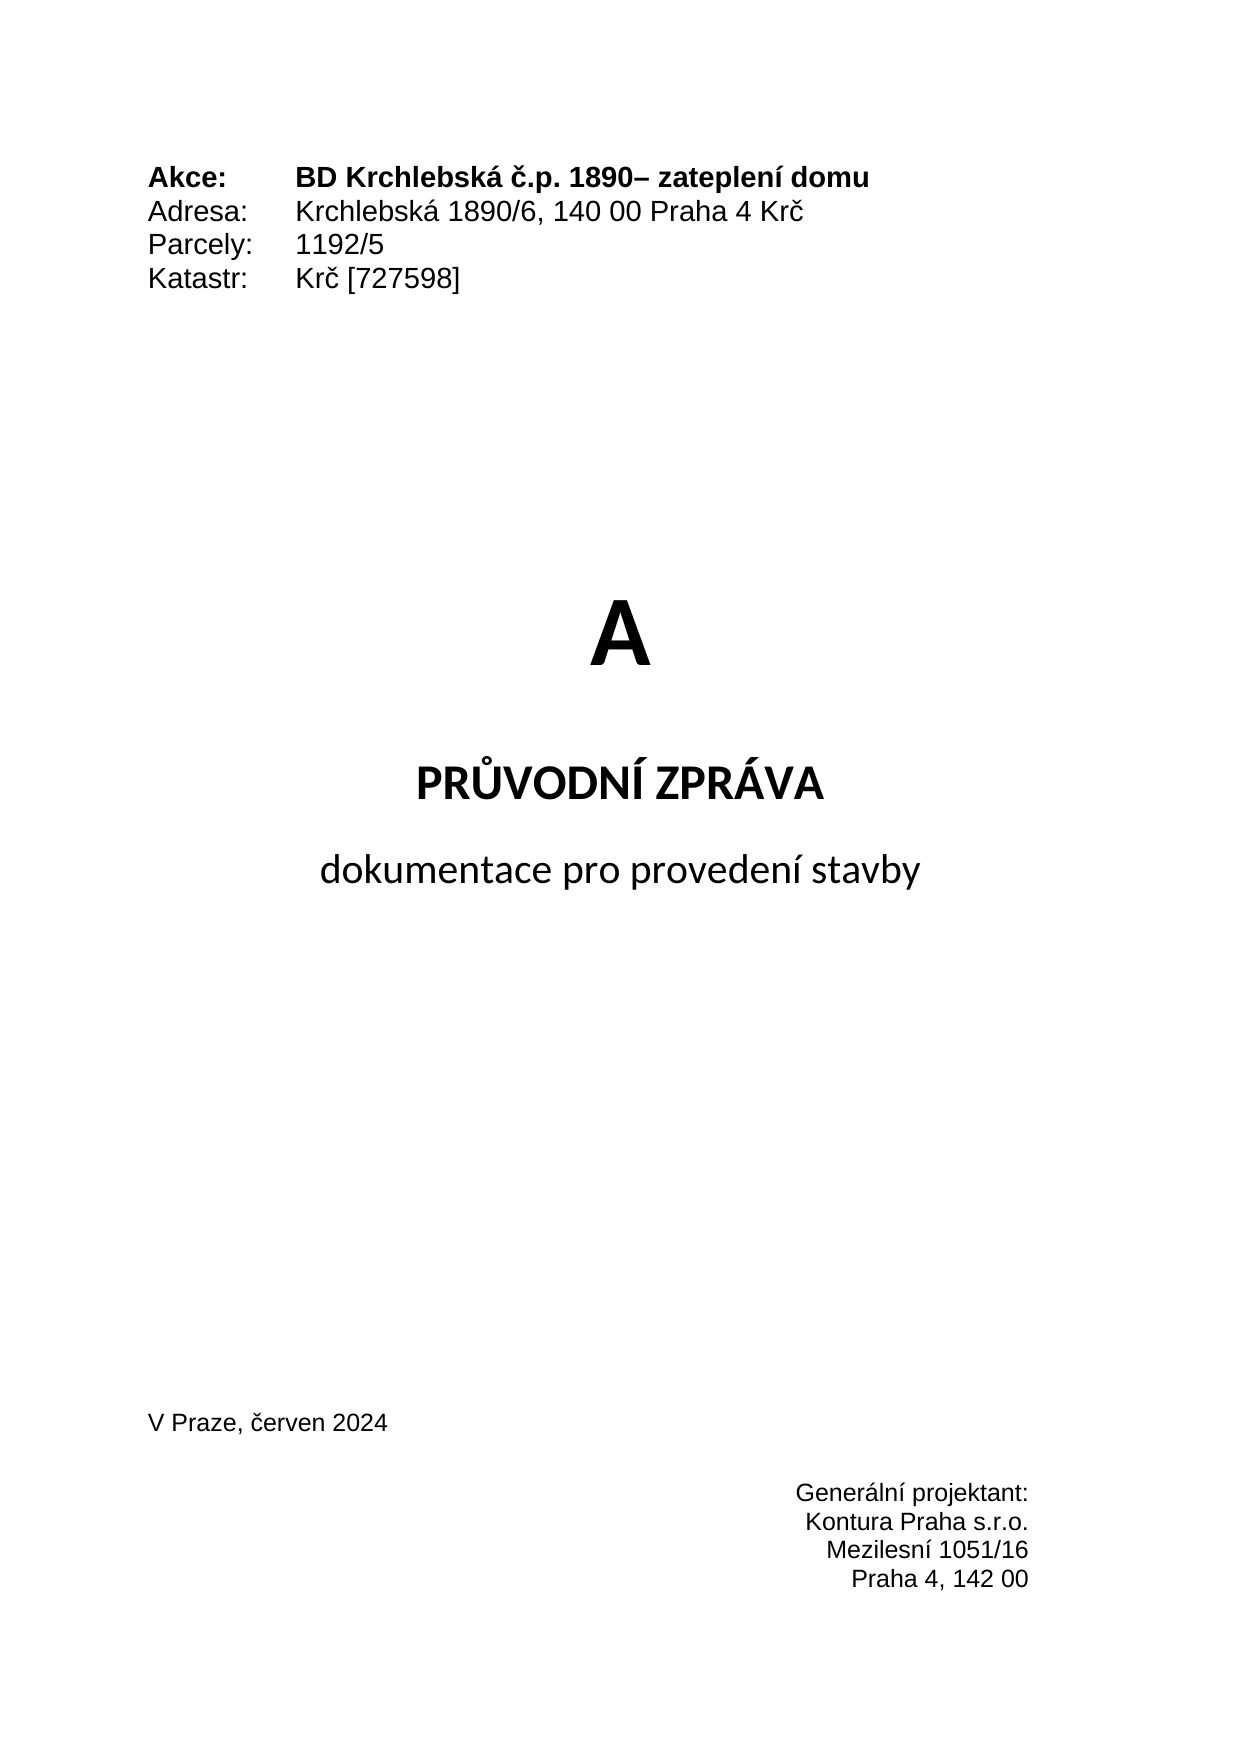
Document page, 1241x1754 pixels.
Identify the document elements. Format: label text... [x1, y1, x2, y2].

text Generální projektant: [148, 1478, 1029, 1507]
text Akce: BD Krchlebská č.p. 1890– zateplení domu [148, 160, 1093, 194]
text Kontura Praha s.r.o. [148, 1507, 1029, 1535]
text Mezilesní 1051/16 [148, 1535, 1029, 1564]
text V Praze, červen 2024 [148, 1408, 1029, 1437]
text Parcely: 1192/5 [148, 227, 1093, 261]
text Adresa: Krchlebská 1890/6, 140 00 Praha 4 Krč [148, 194, 1093, 227]
text Praha 4, 142 00 [148, 1564, 1029, 1593]
text A [148, 568, 1093, 690]
text dokumentace pro provedení stavby [148, 843, 1093, 893]
text PRŮVODNÍ ZPRÁVA [148, 751, 1093, 812]
text Katastr: Krč [727598] [148, 261, 1093, 294]
